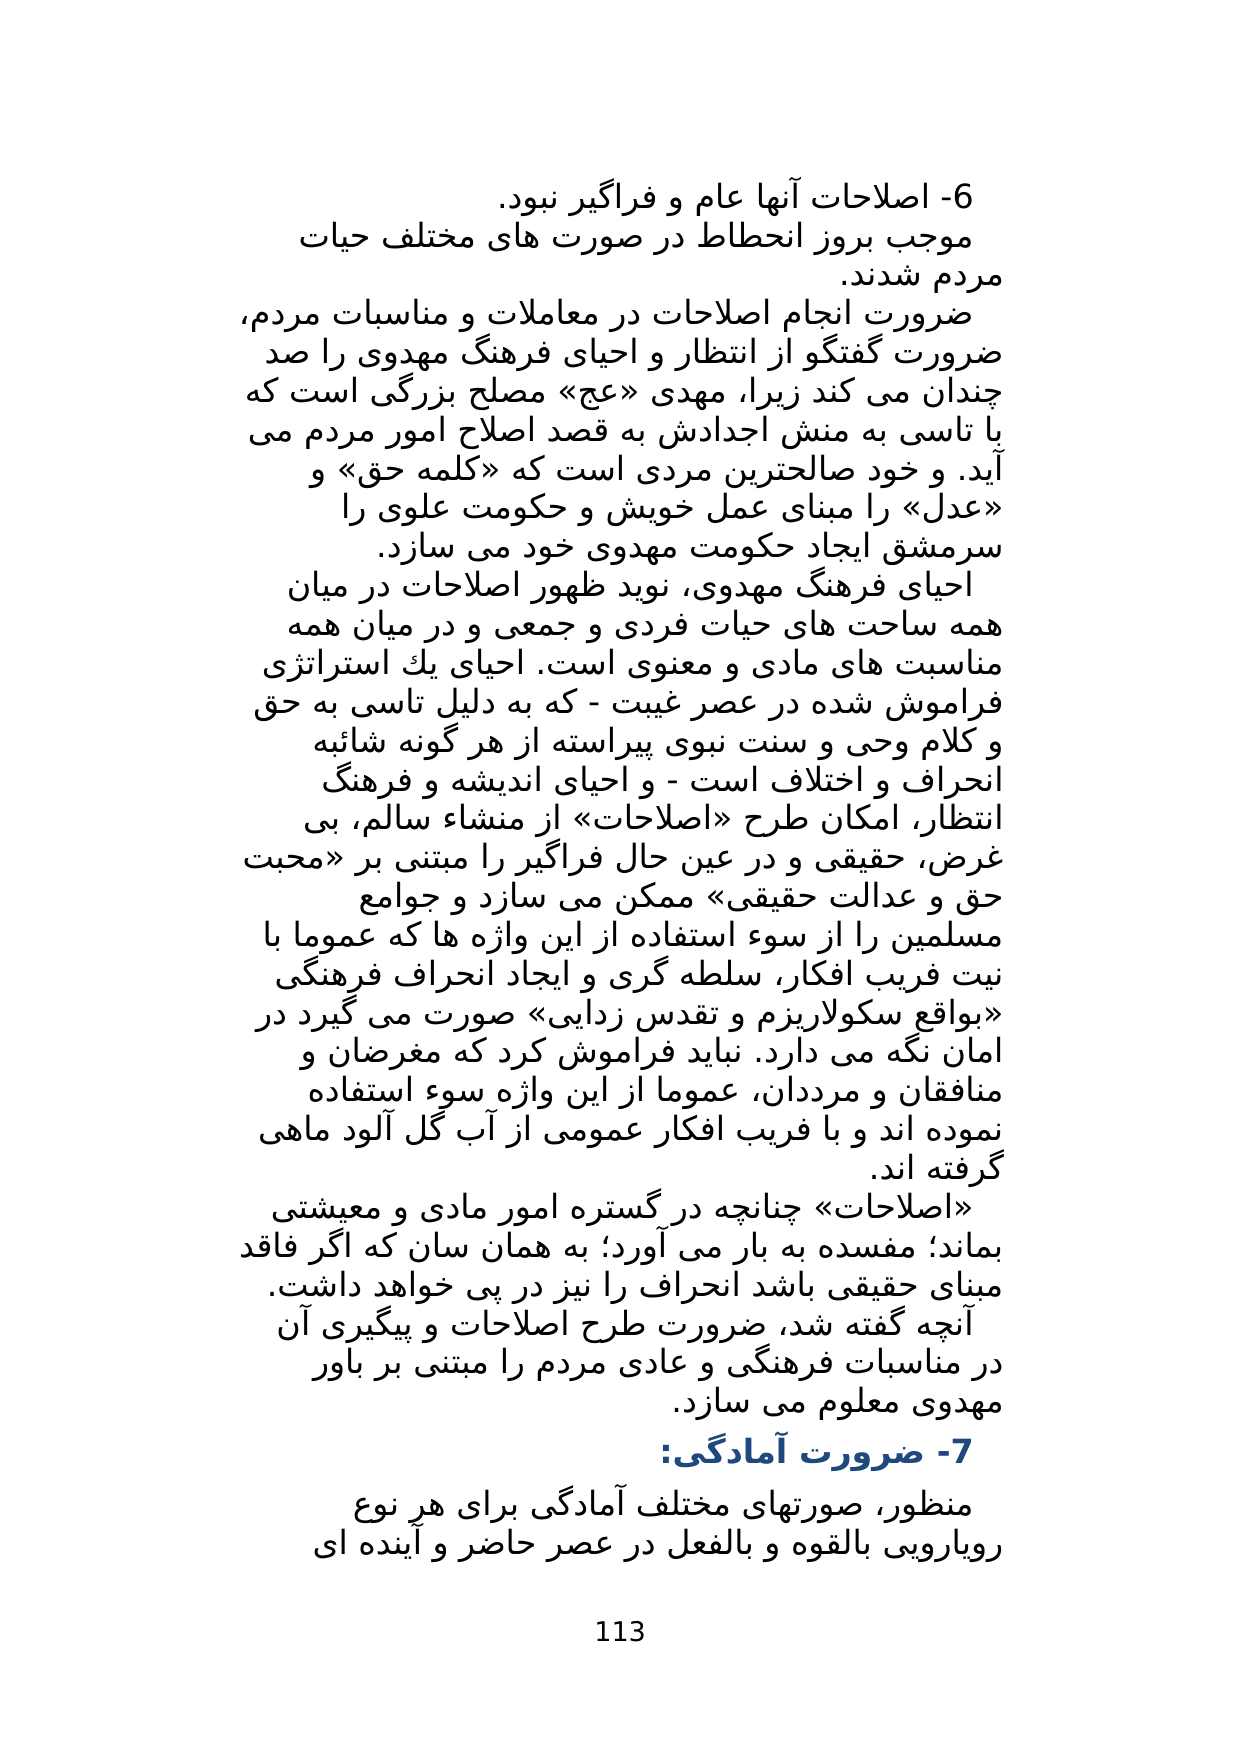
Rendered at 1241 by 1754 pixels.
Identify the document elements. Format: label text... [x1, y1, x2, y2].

text ضرورت انجام اصلاحات در معاملات و مناسبات مردم، ضرورت گفتگو از انتظار و احياى فرهنگ مهدوى را صد چندان مى كند زيرا، مهدى «عج» مصلح بزرگى است كه با تاسى به منش اجدادش به قصد اصلاح امور مردم مى آيد. و خود صالحترين مردى است كه «كلمه حق» و «عدل» را مبناى عمل خويش و حكومت علوى را سرمشق ايجاد حكومت مهدوى خود مى سازد. [236, 294, 1004, 566]
subtitle 7- ضرورت آمادگى: [236, 1433, 1004, 1472]
text آنچه گفته شد، ضرورت طرح اصلاحات و پيگيرى آن در مناسبات فرهنگى و عادى مردم را مبتنى بر باور مهدوى معلوم مى سازد. [236, 1304, 1004, 1421]
text 6- اصلاحات آنها عام و فراگير نبود. [236, 177, 1004, 216]
text احياى فرهنگ مهدوى، نويد ظهور اصلاحات در ميان همه ساحت هاى حيات فردى و جمعى و در ميان همه مناسبت هاى مادى و معنوى است. احياى يك استراتژى فراموش شده در عصر غيبت - كه به دليل تاسى به حق و كلام وحى و سنت نبوى پيراسته از هر گونه شائبه انحراف و اختلاف است - و احياى انديشه و فرهنگ انتظار، امكان طرح «اصلاحات» از منشاء سالم، بى غرض، حقيقى و در عين حال فراگير را مبتنى بر «محبت حق و عدالت حقيقى» ممكن مى سازد و جوامع مسلمين را از سوء استفاده از اين واژه ها كه عموما با نيت فريب افكار، سلطه گرى و ايجاد انحراف فرهنگى «بواقع سكولاريزم و تقدس زدايى» صورت مى گيرد در امان نگه مى دارد. نبايد فراموش كرد كه مغرضان و منافقان و مرددان، عموما از اين واژه سوء استفاده نموده اند و با فريب افكار عمومى از آب گل آلود ماهى گرفته اند. [236, 566, 1004, 1187]
text موجب بروز انحطاط در صورت هاى مختلف حيات مردم شدند. [236, 216, 1004, 294]
text «اصلاحات» چنانچه در گستره امور مادى و معيشتى بماند؛ مفسده به بار مى آورد؛ به همان سان كه اگر فاقد مبناى حقيقى باشد انحراف را نيز در پى خواهد داشت. [236, 1187, 1004, 1304]
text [236, 1484, 1004, 1562]
